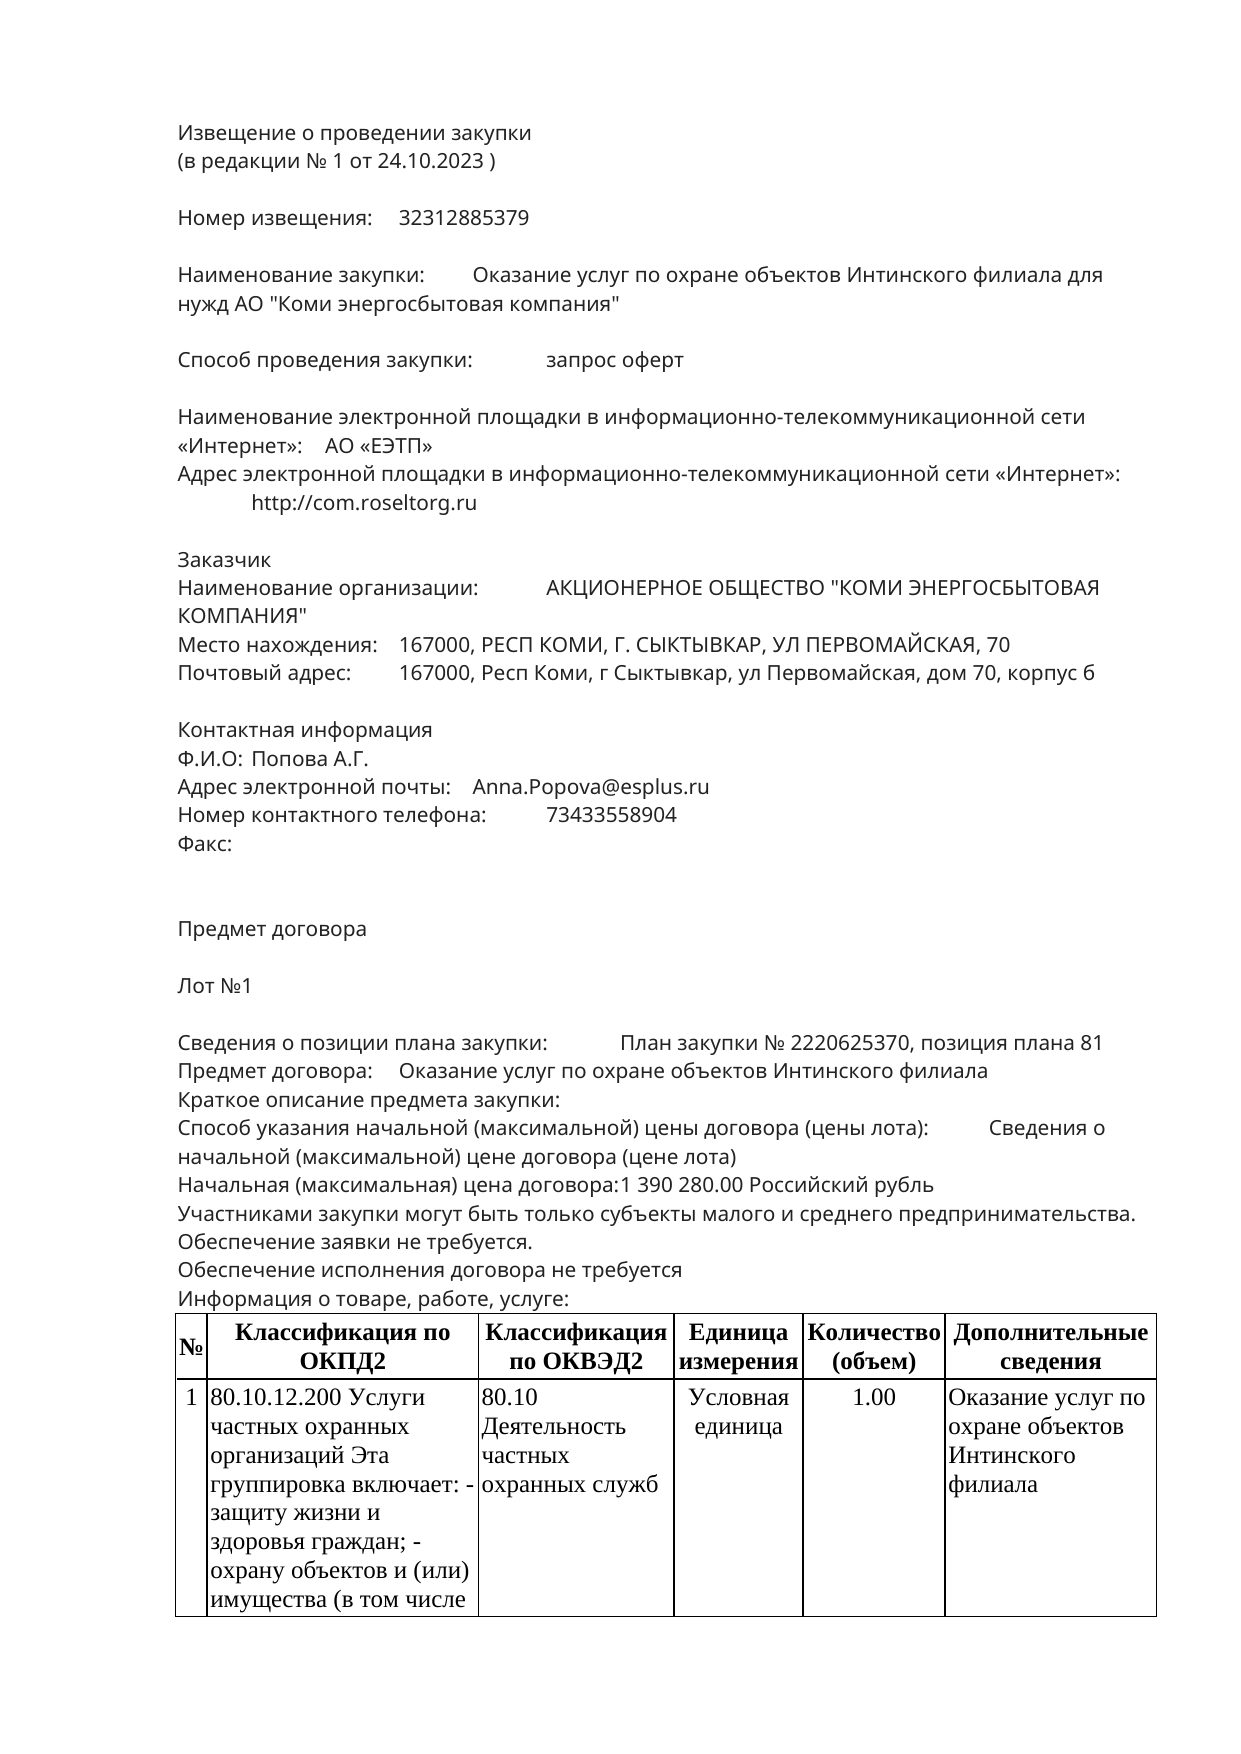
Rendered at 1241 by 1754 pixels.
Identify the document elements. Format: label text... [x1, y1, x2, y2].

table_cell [946, 1380, 1156, 1616]
text Факс: [177, 829, 1152, 857]
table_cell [208, 1380, 478, 1616]
text Адрес электронной почты: Anna.Popova@esplus.ru [177, 772, 1152, 801]
text Номер извещения: 32312885379 [177, 203, 1152, 232]
text Способ проведения закупки: запрос оферт [177, 346, 1152, 374]
text Наименование закупки: Оказание услуг по охране объектов Интинского филиала для нужд АО "Коми энергосбытовая компания" [177, 260, 1152, 317]
text Номер контактного телефона: 73433558904 [177, 801, 1152, 829]
table_cell Условная единица [675, 1380, 802, 1616]
table_cell 1 [176, 1379, 206, 1616]
text Способ указания начальной (максимальной) цены договора (цены лота): Сведения о начальной (максимальной) цене договора (цене лота) [177, 1113, 1152, 1170]
text Наименование электронной площадки в информационно-телекоммуникационной сети «Интернет»: АО «ЕЭТП» [177, 402, 1152, 459]
table_header Дополнительные сведения [946, 1314, 1156, 1378]
text Контактная информация [177, 715, 1152, 744]
table_header № [176, 1314, 206, 1378]
text Наименование организации: АКЦИОНЕРНОЕ ОБЩЕСТВО "КОМИ ЭНЕРГОСБЫТОВАЯ КОМПАНИЯ" [177, 573, 1152, 630]
text Заказчик [177, 545, 1152, 573]
text Краткое описание предмета закупки: [177, 1085, 1152, 1113]
text Обеспечение исполнения договора не требуется [177, 1256, 1152, 1284]
text Предмет договора: Оказание услуг по охране объектов Интинского филиала [177, 1057, 1152, 1085]
table_header Классификация по ОКВЭД2 [479, 1314, 673, 1378]
text Место нахождения: 167000, РЕСП КОМИ, Г. СЫКТЫВКАР, УЛ ПЕРВОМАЙСКАЯ, 70 [177, 630, 1152, 658]
text Лот №1 [177, 971, 1152, 1000]
table_header Единица измерения [675, 1314, 802, 1378]
table_header Количество (объем) [804, 1314, 944, 1378]
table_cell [479, 1380, 673, 1616]
table_header Классификация по ОКПД2 [208, 1314, 478, 1378]
text Извещение о проведении закупки [177, 118, 1152, 147]
text Участниками закупки могут быть только субъекты малого и среднего предпринимательства. [177, 1199, 1152, 1227]
text Ф.И.О: Попова А.Г. [177, 744, 1152, 772]
text Адрес электронной площадки в информационно-телекоммуникационной сети «Интернет»: http://com.roseltorg.ru [177, 459, 1152, 516]
text (в редакции № 1 от 24.10.2023 ) [177, 147, 1152, 175]
text Предмет договора [177, 914, 1152, 943]
table_cell 1.00 [804, 1380, 944, 1616]
text Почтовый адрес: 167000, Респ Коми, г Сыктывкар, ул Первомайская, дом 70, корпус б [177, 658, 1152, 687]
text Сведения о позиции плана закупки: План закупки № 2220625370, позиция плана 81 [177, 1028, 1152, 1057]
text Информация о товаре, работе, услуге: [177, 1284, 1152, 1312]
text Начальная (максимальная) цена договора: 1 390 280.00 Российский рубль [177, 1170, 1152, 1199]
text Обеспечение заявки не требуется. [177, 1227, 1152, 1256]
